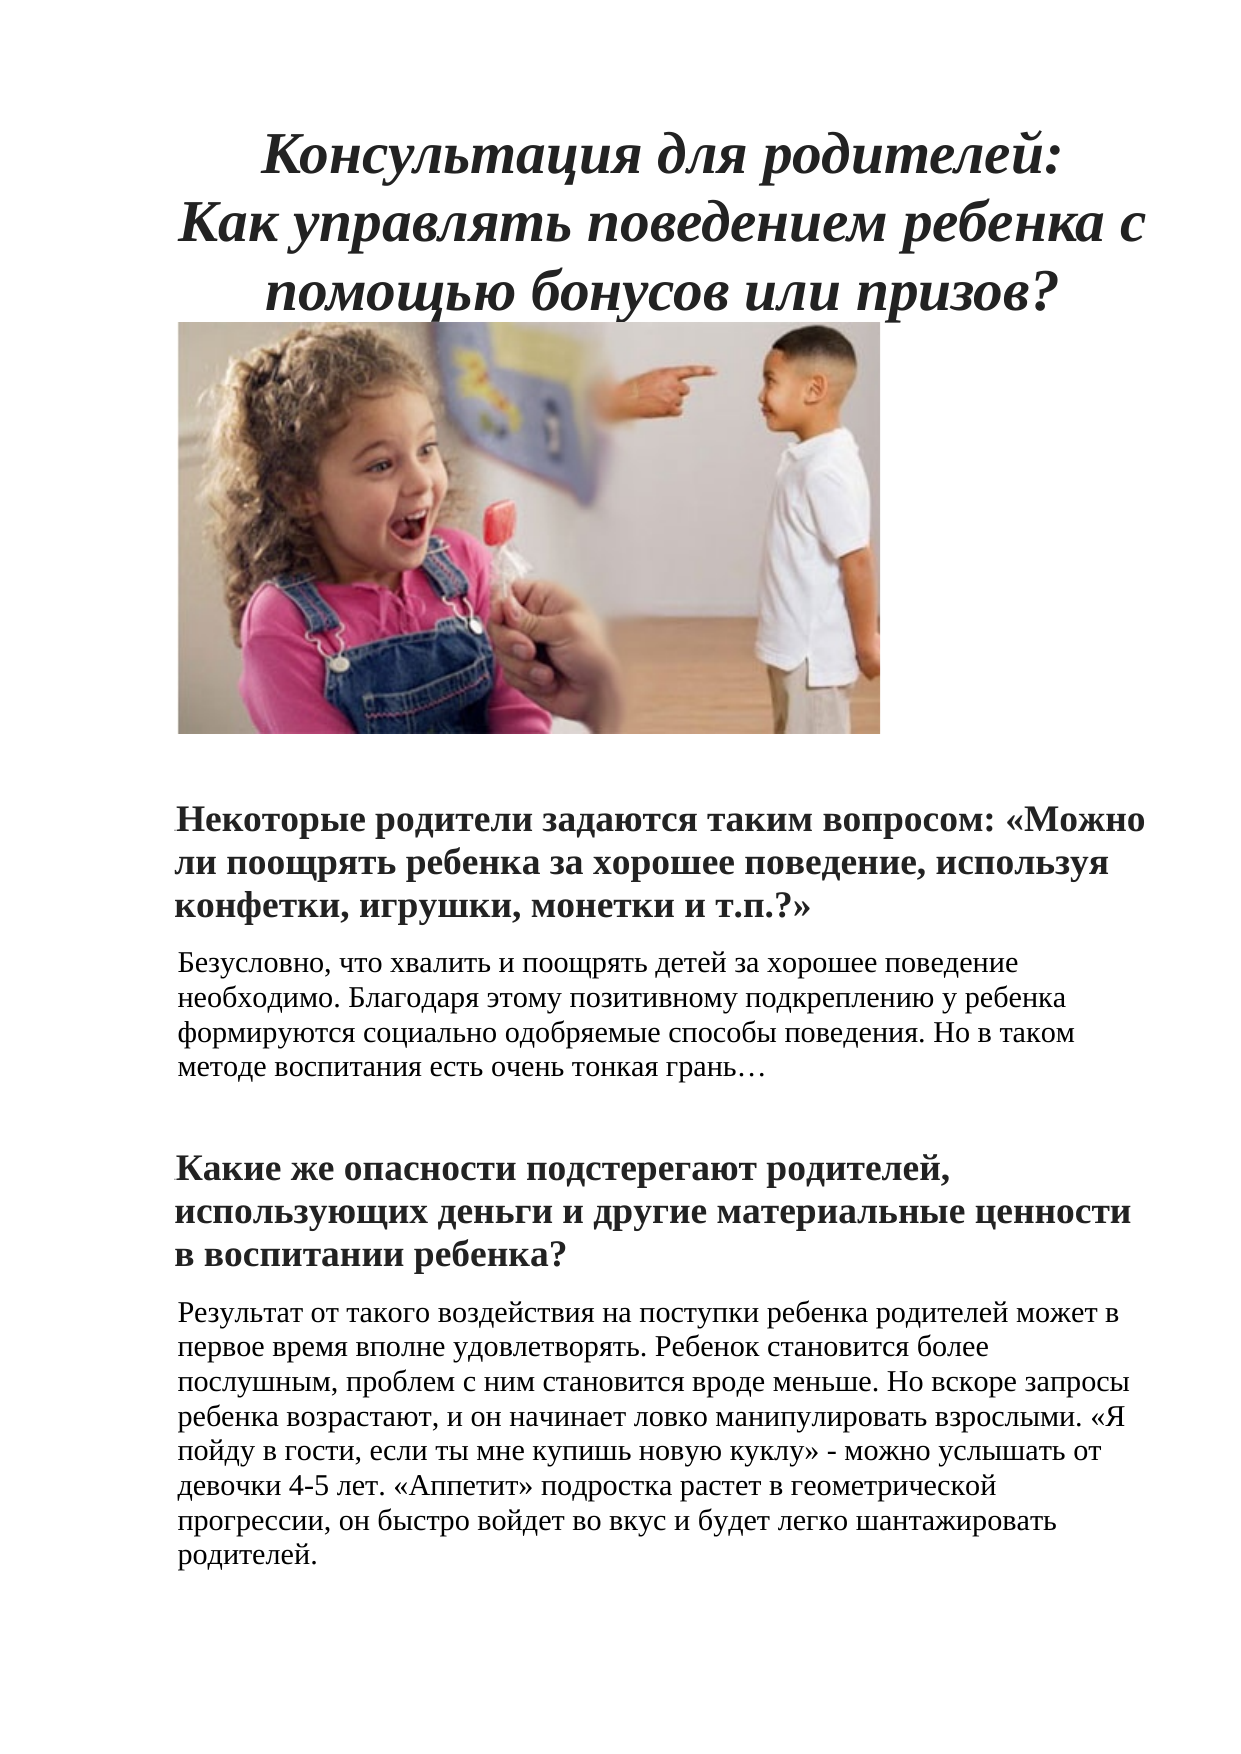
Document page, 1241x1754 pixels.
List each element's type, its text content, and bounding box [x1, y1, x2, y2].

text ННекоторые родители задаются таким вопросом: «Можно ли поощрять ребенка за хорошее поведение, используя конфетки, игрушки, монетки и т.п.?» [174, 796, 1152, 926]
text Безусловно, что хвалить и поощрять детей за хорошее поведение необходимо. Благодаря этому позитивному подкреплению у ребенка формируются социально одобряемые способы поведения. Но в таком методе воспитания есть очень тонкая грань… [177, 944, 1152, 1083]
text ККакие же опасности подстерегают родителей, использующих деньги и другие материальные ценности в воспитании ребенка? [174, 1146, 1152, 1275]
picture [177, 322, 881, 734]
text Результат от такого воздействия на поступки ребенка родителей может в первое время вполне удовлетворять. Ребенок становится более послушным, проблем с ним становится вроде меньше. Но вскоре запросы ребенка возрастают, и он начинает ловко манипулировать взрослыми. «Я пойду в гости, если ты мне купишь новую куклу» - можно услышать от девочки 4-5 лет. «Аппетит» подростка растет в геометрической прогрессии, он быстро войдет во вкус и будет легко шантажировать родителей. [177, 1294, 1152, 1571]
text Как управлять поведением ребенка с помощью бонусов или призов? [174, 186, 1152, 323]
text Консультация для родителей: [174, 118, 1152, 186]
